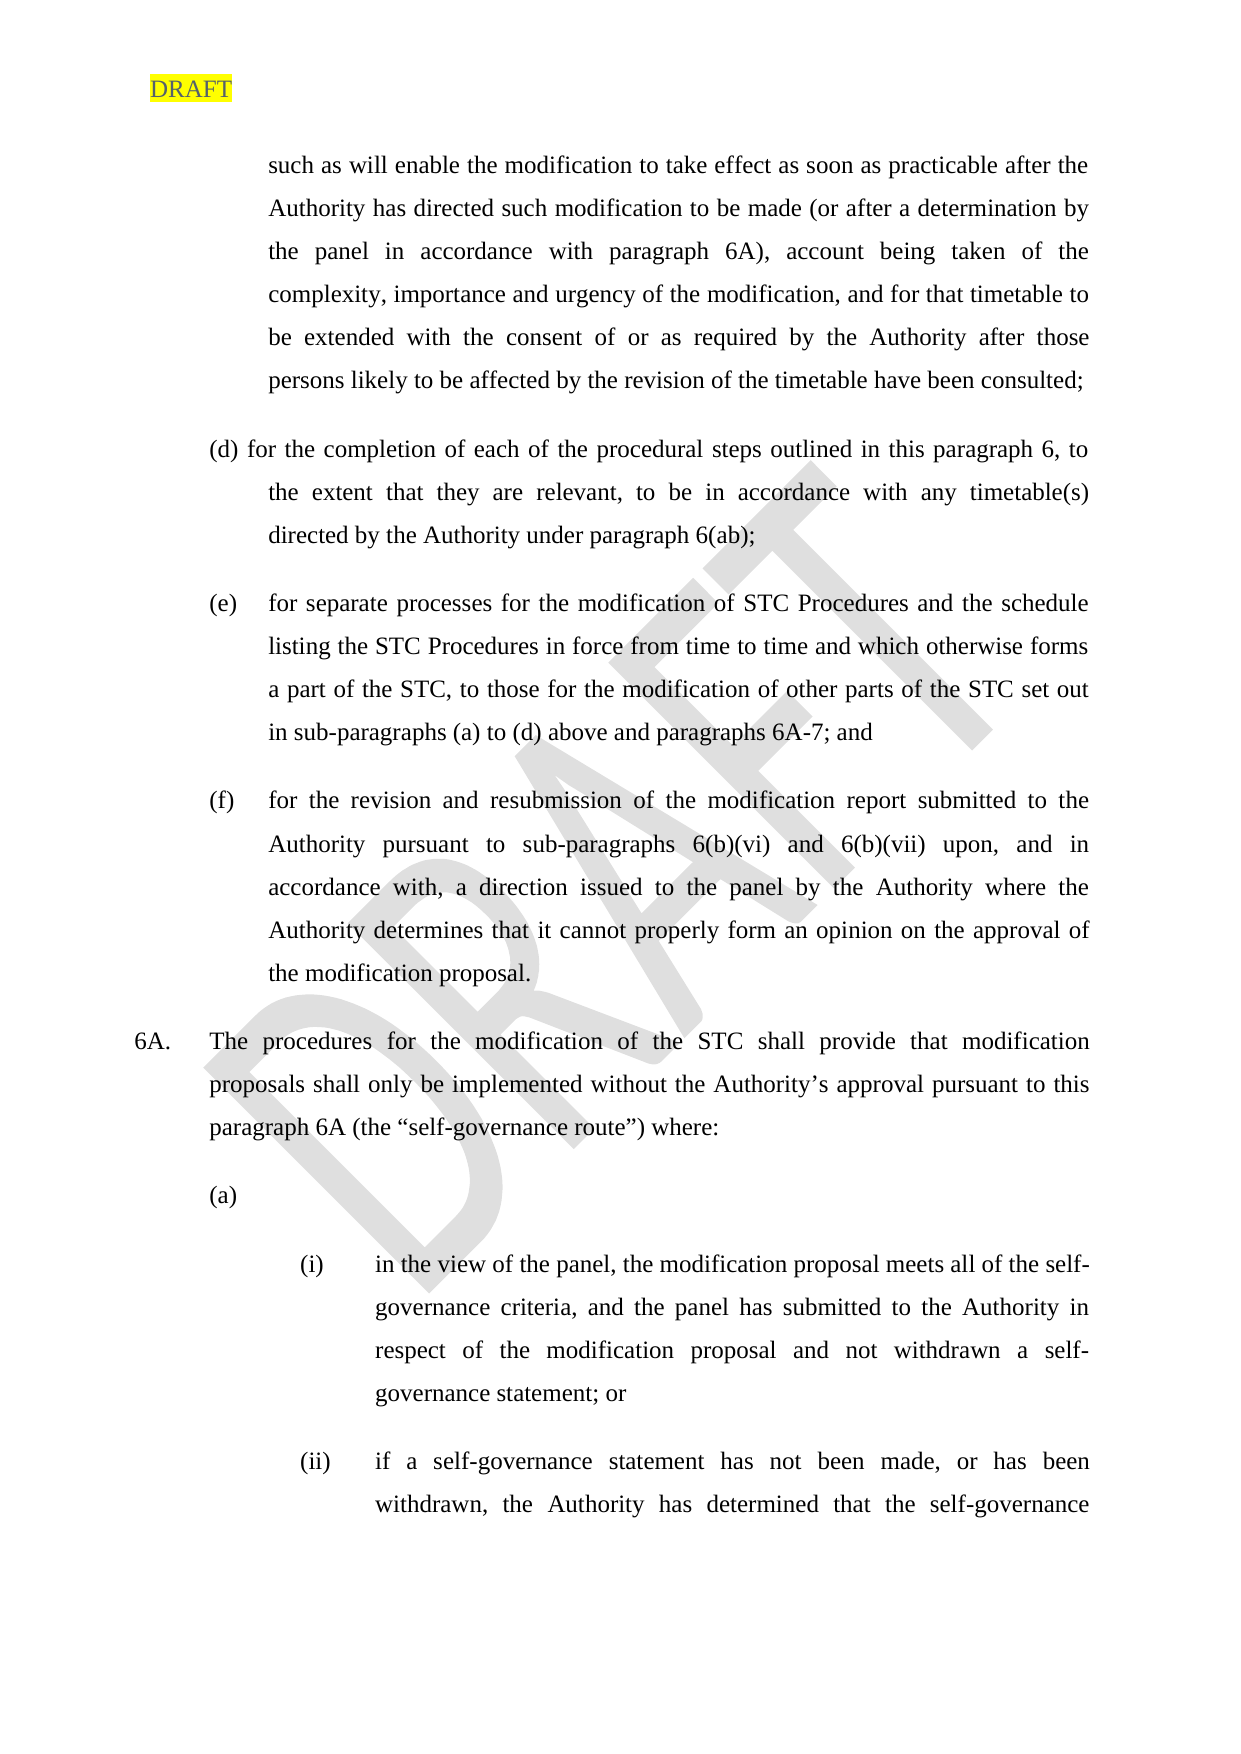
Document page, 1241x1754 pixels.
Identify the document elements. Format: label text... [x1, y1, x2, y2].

text (a) [209, 1181, 1090, 1209]
list for the revision and resubmission of the modification report submitted to the Authority pursuant to sub-paragraphs 6(b)(vi) and 6(b)(vii) upon, and in accordance with, a direction issued to the panel by the Authority where the Authority determines that it cannot properly form an opinion on the approval of the modification proposal. [209, 786, 1090, 987]
text 6A. The procedures for the modification of the STC shall provide that modification proposals shall only be implemented without the Authority’s approval pursuant to this paragraph 6A (the “self-governance route”) where: [134, 1026, 1090, 1141]
text (i) in the view of the panel, the modification proposal meets all of the self-governance criteria, and the panel has submitted to the Authority in respect of the modification proposal and not withdrawn a self-governance statement; or [300, 1249, 1090, 1407]
text such as will enable the modification to take effect as soon as practicable after the Authority has directed such modification to be made (or after a determination by the panel in accordance with paragraph 6A), account being taken of the complexity, importance and urgency of the modification, and for that timetable to be extended with the consent of or as required by the Authority after those persons likely to be affected by the revision of the timetable have been consulted; [268, 150, 1090, 394]
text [300, 1446, 1090, 1518]
text (d) for the completion of each of the procedural steps outlined in this paragraph 6, to the extent that they are relevant, to be in accordance with any timetable(s) directed by the Authority under paragraph 6(ab); [209, 434, 1090, 549]
list for separate processes for the modification of STC Procedures and the schedule listing the STC Procedures in force from time to time and which otherwise forms a part of the STC, to those for the modification of other parts of the STC set out in sub-paragraphs (a) to (d) above and paragraphs 6A-7; and [209, 588, 1090, 746]
